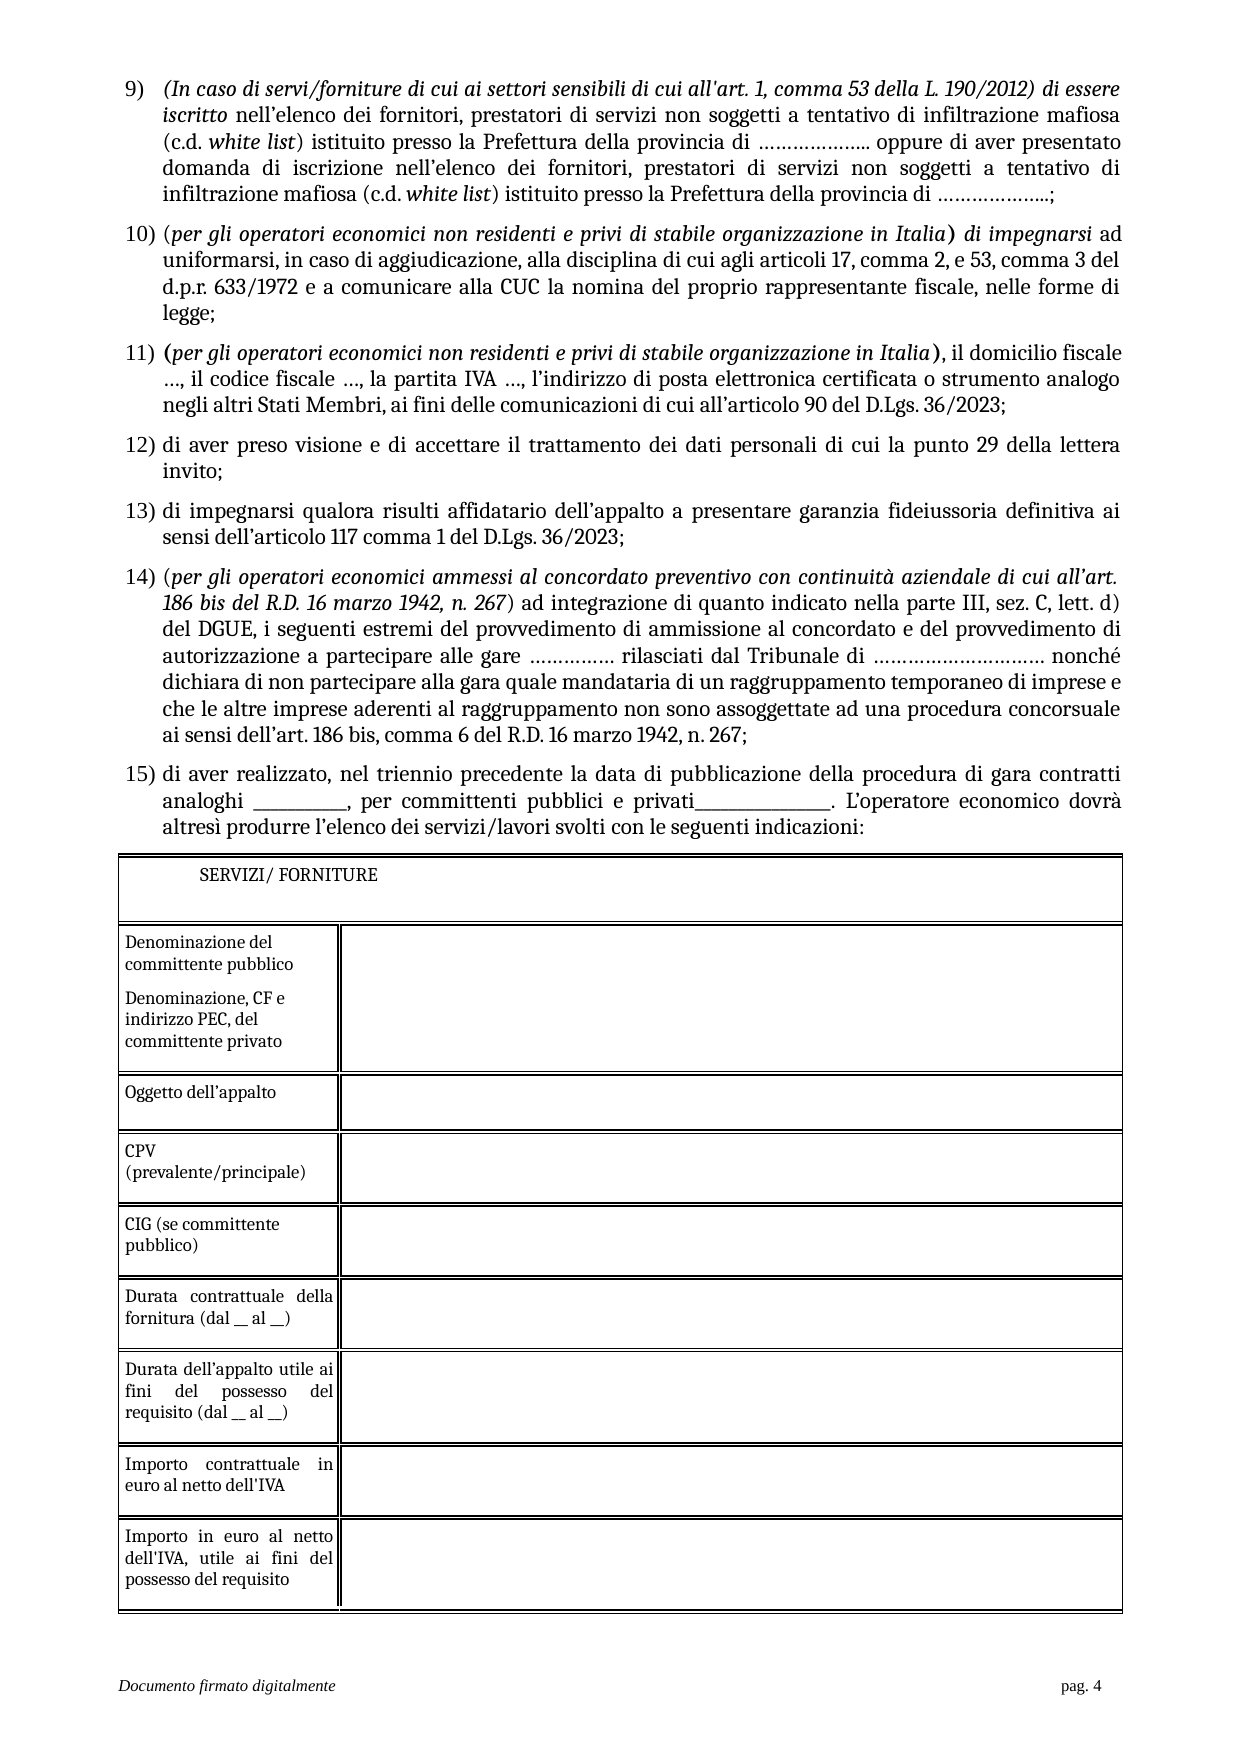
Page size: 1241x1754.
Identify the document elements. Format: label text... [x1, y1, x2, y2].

list di aver preso visione e di accettare il trattamento dei dati personali di cui la punto 29 della lettera invito; [125, 431, 1122, 484]
table_cell Denominazione del committente pubblico Denominazione, CF e indirizzo PEC, del committente privato [119, 926, 337, 1071]
table_cell [342, 1207, 1122, 1275]
table_cell Importo in euro al netto dell'IVA, utile ai fini del possesso del requisito [119, 1520, 339, 1609]
list (per gli operatori economici ammessi al concordato preventivo con continuità aziendale di cui all’art. 186 bis del R.D. 16 marzo 1942, n. 267) ad integrazione di quanto indicato nella parte III, sez. C, lett. d) del DGUE, i seguenti estremi del provvedimento di ammissione al concordato e del provvedimento di autorizzazione a partecipare alle gare …………… rilasciati dal Tribunale di ………………………… nonché dichiara di non partecipare alla gara quale mandataria di un raggruppamento temporaneo di imprese e che le altre imprese aderenti al raggruppamento non sono assoggettate ad una procedura concorsuale ai sensi dell’art. 186 bis, comma 6 del R.D. 16 marzo 1942, n. 267; [125, 563, 1122, 748]
table_cell CIG (se committente pubblico) [119, 1207, 337, 1275]
table_cell [342, 1352, 1122, 1442]
table_cell [342, 1076, 1122, 1129]
table_cell [342, 1134, 1122, 1202]
table_cell [342, 926, 1122, 1071]
list (per gli operatori economici non residenti e privi di stabile organizzazione in Italia) di impegnarsi ad uniformarsi, in caso di aggiudicazione, alla disciplina di cui agli articoli 17, comma 2, e 53, comma 3 del d.p.r. 633/1972 e a comunicare alla CUC la nomina del proprio rappresentante fiscale, nelle forme di legge; [125, 220, 1122, 326]
table_cell Durata dell’appalto utile ai fini del possesso del requisito (dal __ al __) [119, 1352, 337, 1442]
list (per gli operatori economici non residenti e privi di stabile organizzazione in Italia), il domicilio fiscale …, il codice fiscale …, la partita IVA …, l’indirizzo di posta elettronica certificata o strumento analogo negli altri Stati Membri, ai fini delle comunicazioni di cui all’articolo 90 del D.Lgs. 36/2023; [125, 339, 1122, 418]
table_header SERVIZI/ FORNITURE [119, 858, 1122, 921]
list di impegnarsi qualora risulti affidatario dell’appalto a presentare garanzia fideiussoria definitiva ai sensi dell’articolo 117 comma 1 del D.Lgs. 36/2023; [125, 497, 1122, 550]
table_cell [340, 1520, 1122, 1609]
table_cell [342, 1447, 1122, 1515]
table_cell Importo contrattuale in euro al netto dell'IVA [119, 1447, 337, 1515]
list (In caso di servi/forniture di cui ai settori sensibili di cui all'art. 1, comma 53 della L. 190/2012) di essere iscritto nell’elenco dei fornitori, prestatori di servizi non soggetti a tentativo di infiltrazione mafiosa (c.d. white list) istituito presso la Prefettura della provincia di ……………….. oppure di aver presentato domanda di iscrizione nell’elenco dei fornitori, prestatori di servizi non soggetti a tentativo di infiltrazione mafiosa (c.d. white list) istituito presso la Prefettura della provincia di ………………..; [125, 75, 1122, 207]
table_cell Oggetto dell’appalto [119, 1076, 337, 1129]
table_cell Durata contrattuale della fornitura (dal __ al __) [119, 1280, 337, 1348]
table_cell [342, 1280, 1122, 1348]
table_cell CPV (prevalente/principale) [119, 1134, 337, 1202]
list di aver realizzato, nel triennio precedente la data di pubblicazione della procedura di gara contratti analoghi ___________, per committenti pubblici e privati________________. L’operatore economico dovrà altresì produrre l’elenco dei servizi/lavori svolti con le seguenti indicazioni: [125, 761, 1122, 840]
